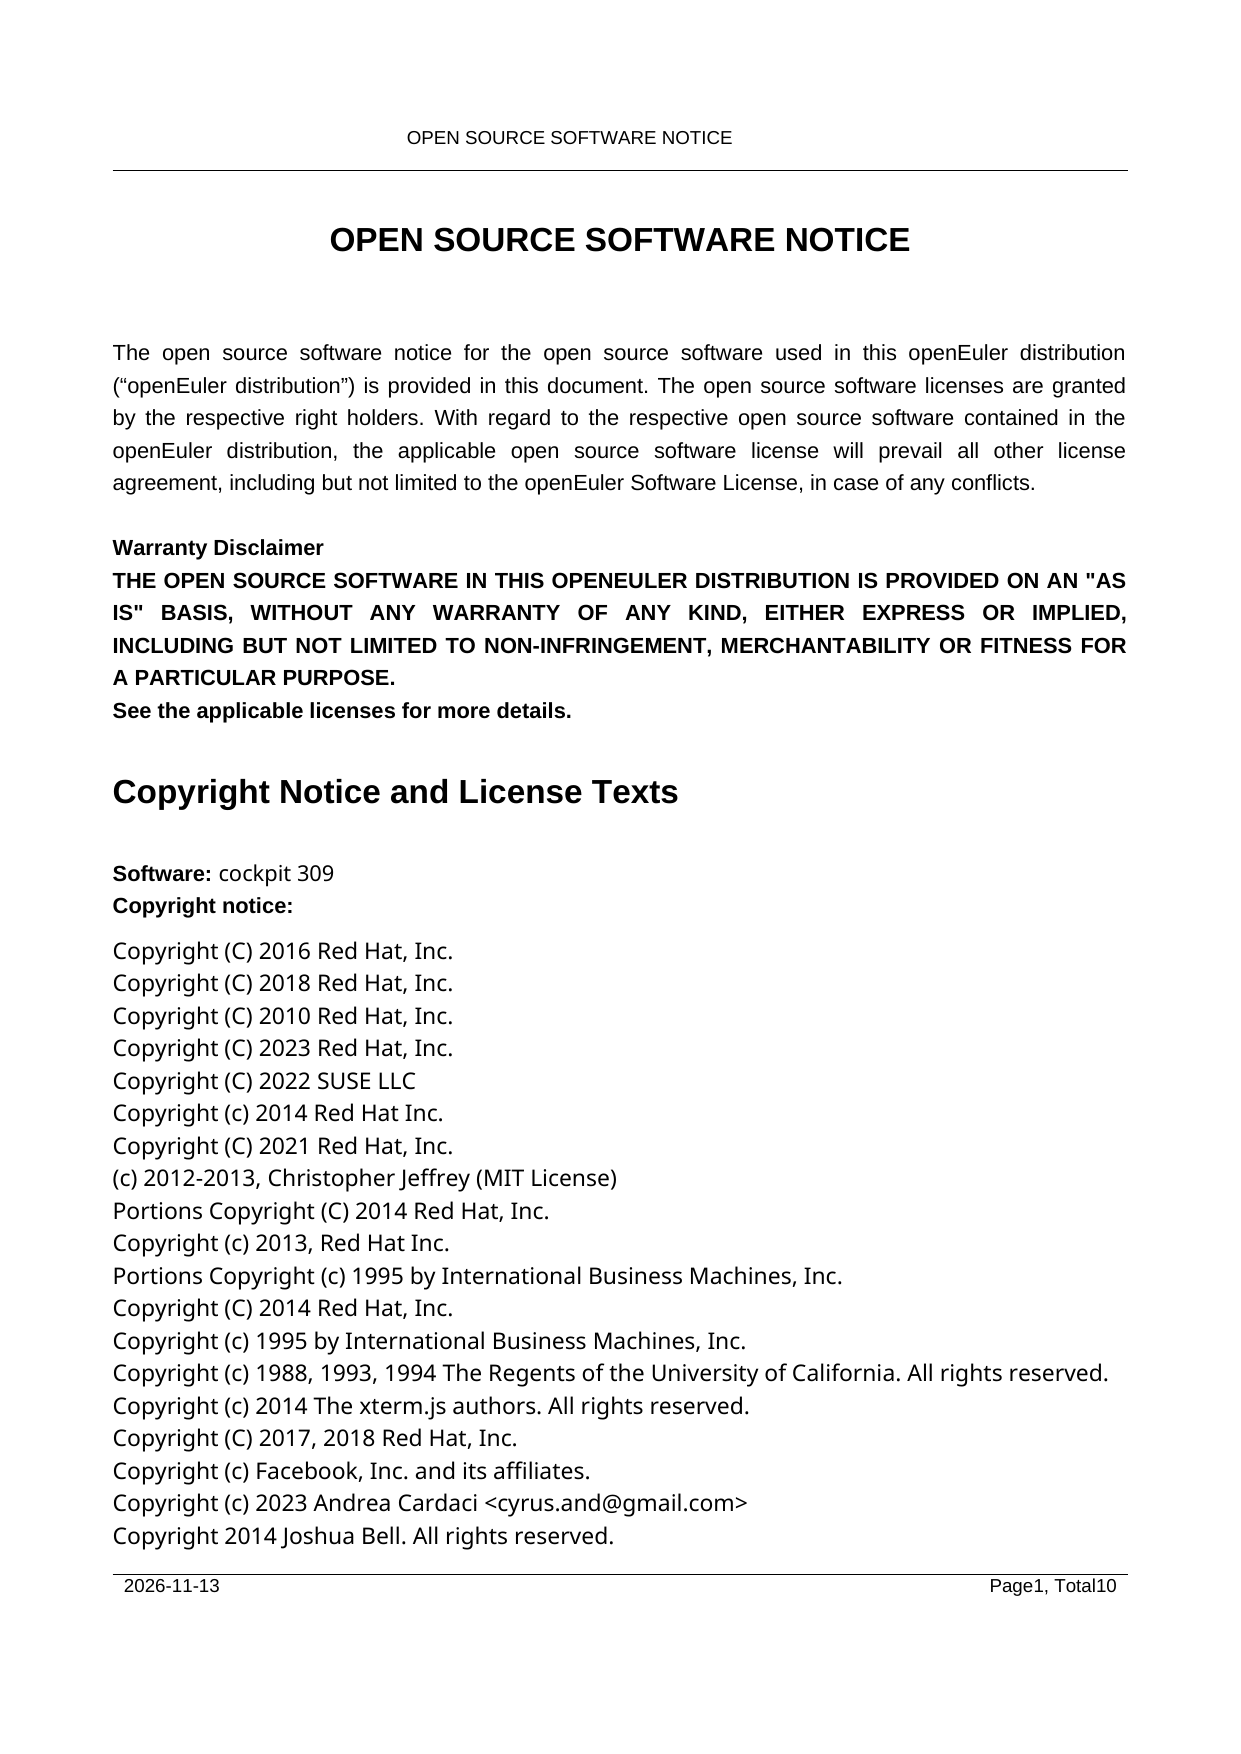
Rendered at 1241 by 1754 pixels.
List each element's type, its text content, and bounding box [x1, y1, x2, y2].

text The open source software notice for the open source software used in this openEuler distribution (“openEuler distribution”) is provided in this document. The open source software licenses are granted by the respective right holders. With regard to the respective open source software contained in the openEuler distribution, the applicable open source software license will prevail all other license agreement, including but not limited to the openEuler Software License, in case of any conflicts. [112, 336, 1128, 499]
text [112, 934, 1128, 1551]
text THE OPEN SOURCE SOFTWARE IN THIS OPENEULER DISTRIBUTION IS PROVIDED ON AN "AS IS" BASIS, WITHOUT ANY WARRANTY OF ANY KIND, EITHER EXPRESS OR IMPLIED, INCLUDING BUT NOT LIMITED TO NON-INFRINGEMENT, MERCHANTABILITY OR FITNESS FOR A PARTICULAR PURPOSE. See the applicable licenses for more details. [112, 564, 1128, 726]
text OPEN SOURCE SOFTWARE NOTICE [112, 206, 1128, 271]
text Copyright notice: [112, 889, 1128, 921]
text Warranty Disclaimer [112, 531, 1128, 564]
text Copyright Notice and License Texts [112, 759, 1128, 824]
title Software: cockpit 309 [112, 856, 1128, 889]
